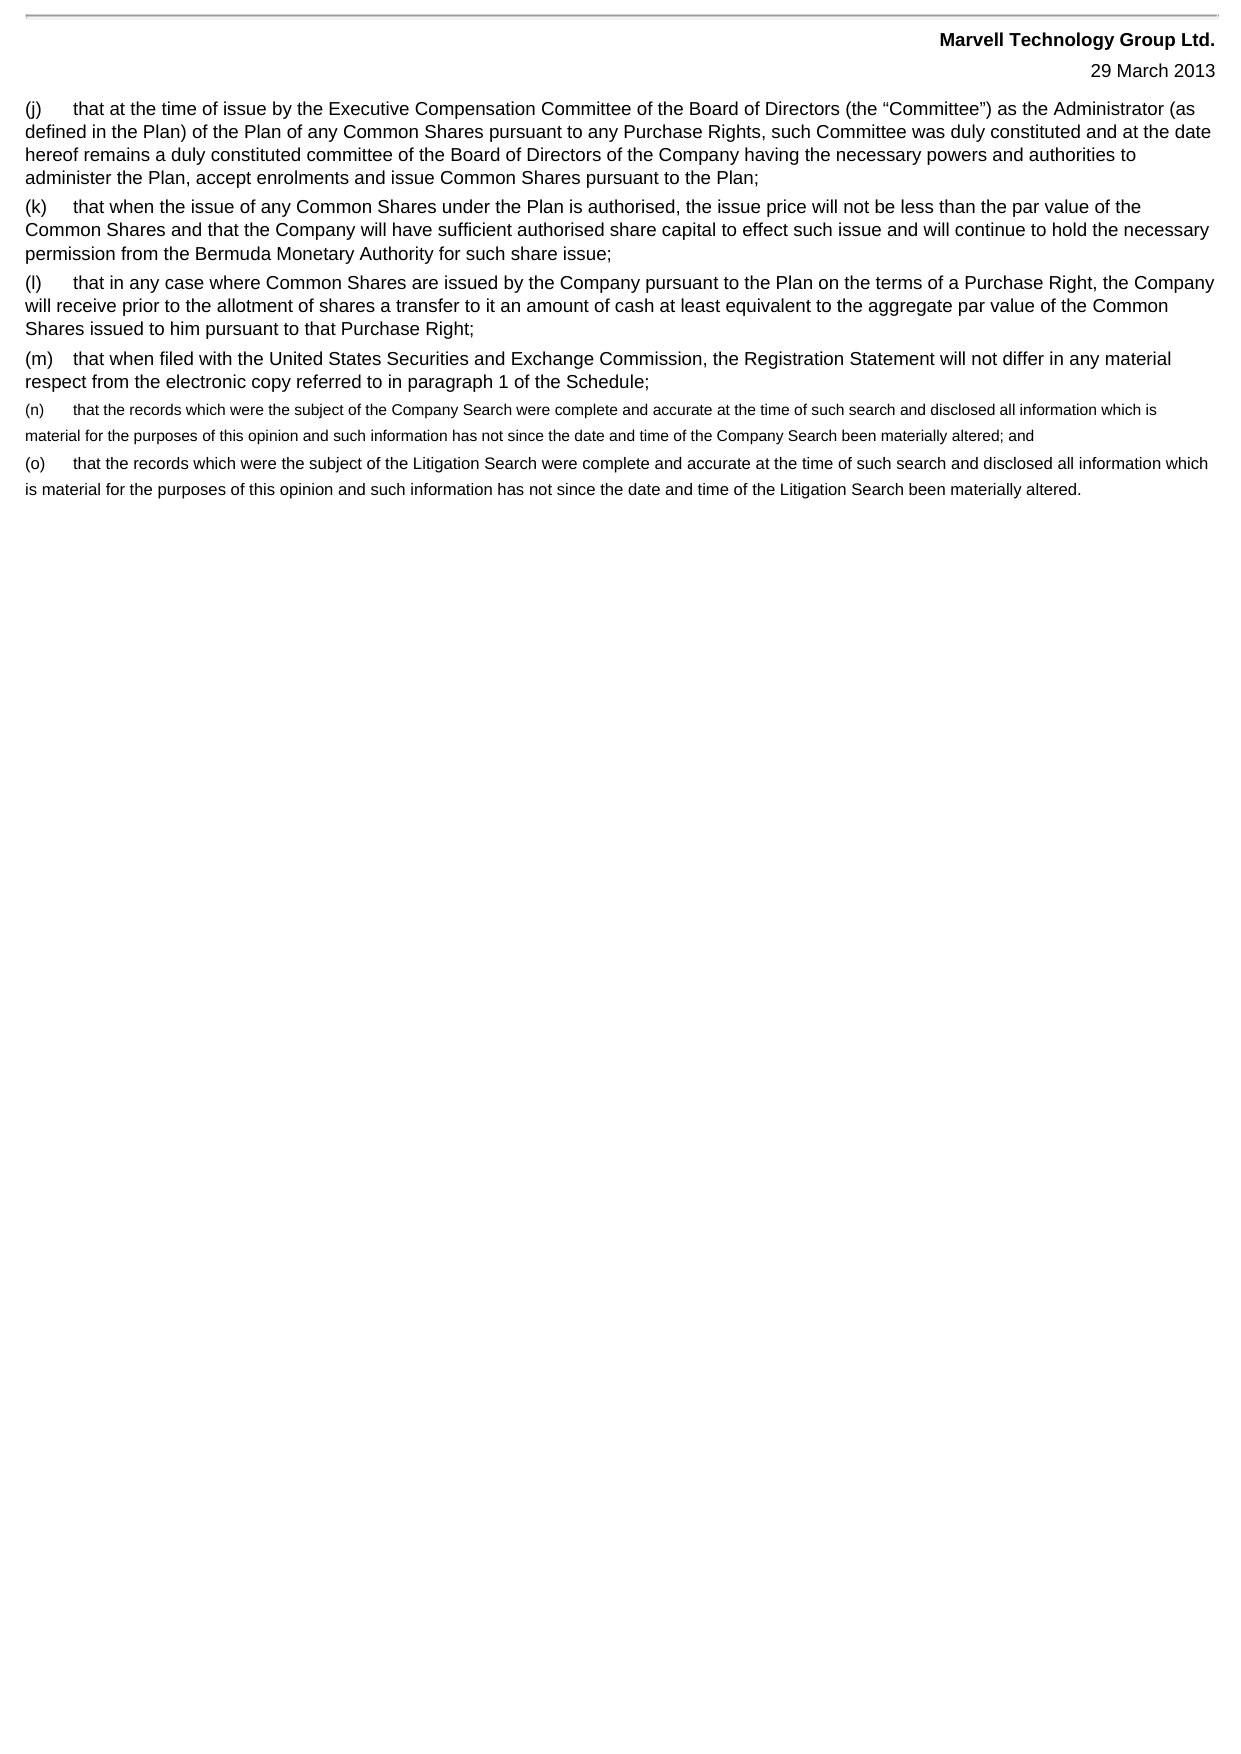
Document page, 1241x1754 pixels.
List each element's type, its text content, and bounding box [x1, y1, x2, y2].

list that in any case where Common Shares are issued by the Company pursuant to the Plan on the terms of a Purchase Right, the Company will receive prior to the allotment of shares a transfer to it an amount of cash at least equivalent to the aggregate par value of the Common Shares issued to him pursuant to that Purchase Right; [25, 272, 1215, 340]
list that at the time of issue by the Executive Compensation Committee of the Board of Directors (the “Committee”) as the Administrator (as defined in the Plan) of the Plan of any Common Shares pursuant to any Purchase Rights, such Committee was duly constituted and at the date hereof remains a duly constituted committee of the Board of Directors of the Company having the necessary powers and authorities to administer the Plan, accept enrolments and issue Common Shares pursuant to the Plan; [25, 98, 1215, 188]
list that the records which were the subject of the Litigation Search were complete and accurate at the time of such search and disclosed all information which is material for the purposes of this opinion and such information has not since the date and time of the Litigation Search been materially altered. [25, 454, 1215, 499]
picture [23, 14, 1220, 21]
list that the records which were the subject of the Company Search were complete and accurate at the time of such search and disclosed all information which is material for the purposes of this opinion and such information has not since the date and time of the Company Search been materially altered; and [25, 400, 1215, 445]
list that when filed with the United States Securities and Exchange Commission, the Registration Statement will not differ in any material respect from the electronic copy referred to in paragraph 1 of the Schedule; [25, 347, 1215, 393]
text 29 March 2013 [25, 60, 1215, 82]
list that when the issue of any Common Shares under the Plan is authorised, the issue price will not be less than the par value of the Common Shares and that the Company will have sufficient authorised share capital to effect such issue and will continue to hold the necessary permission from the Bermuda Monetary Authority for such share issue; [25, 196, 1215, 264]
text Marvell Technology Group Ltd. [25, 28, 1215, 50]
